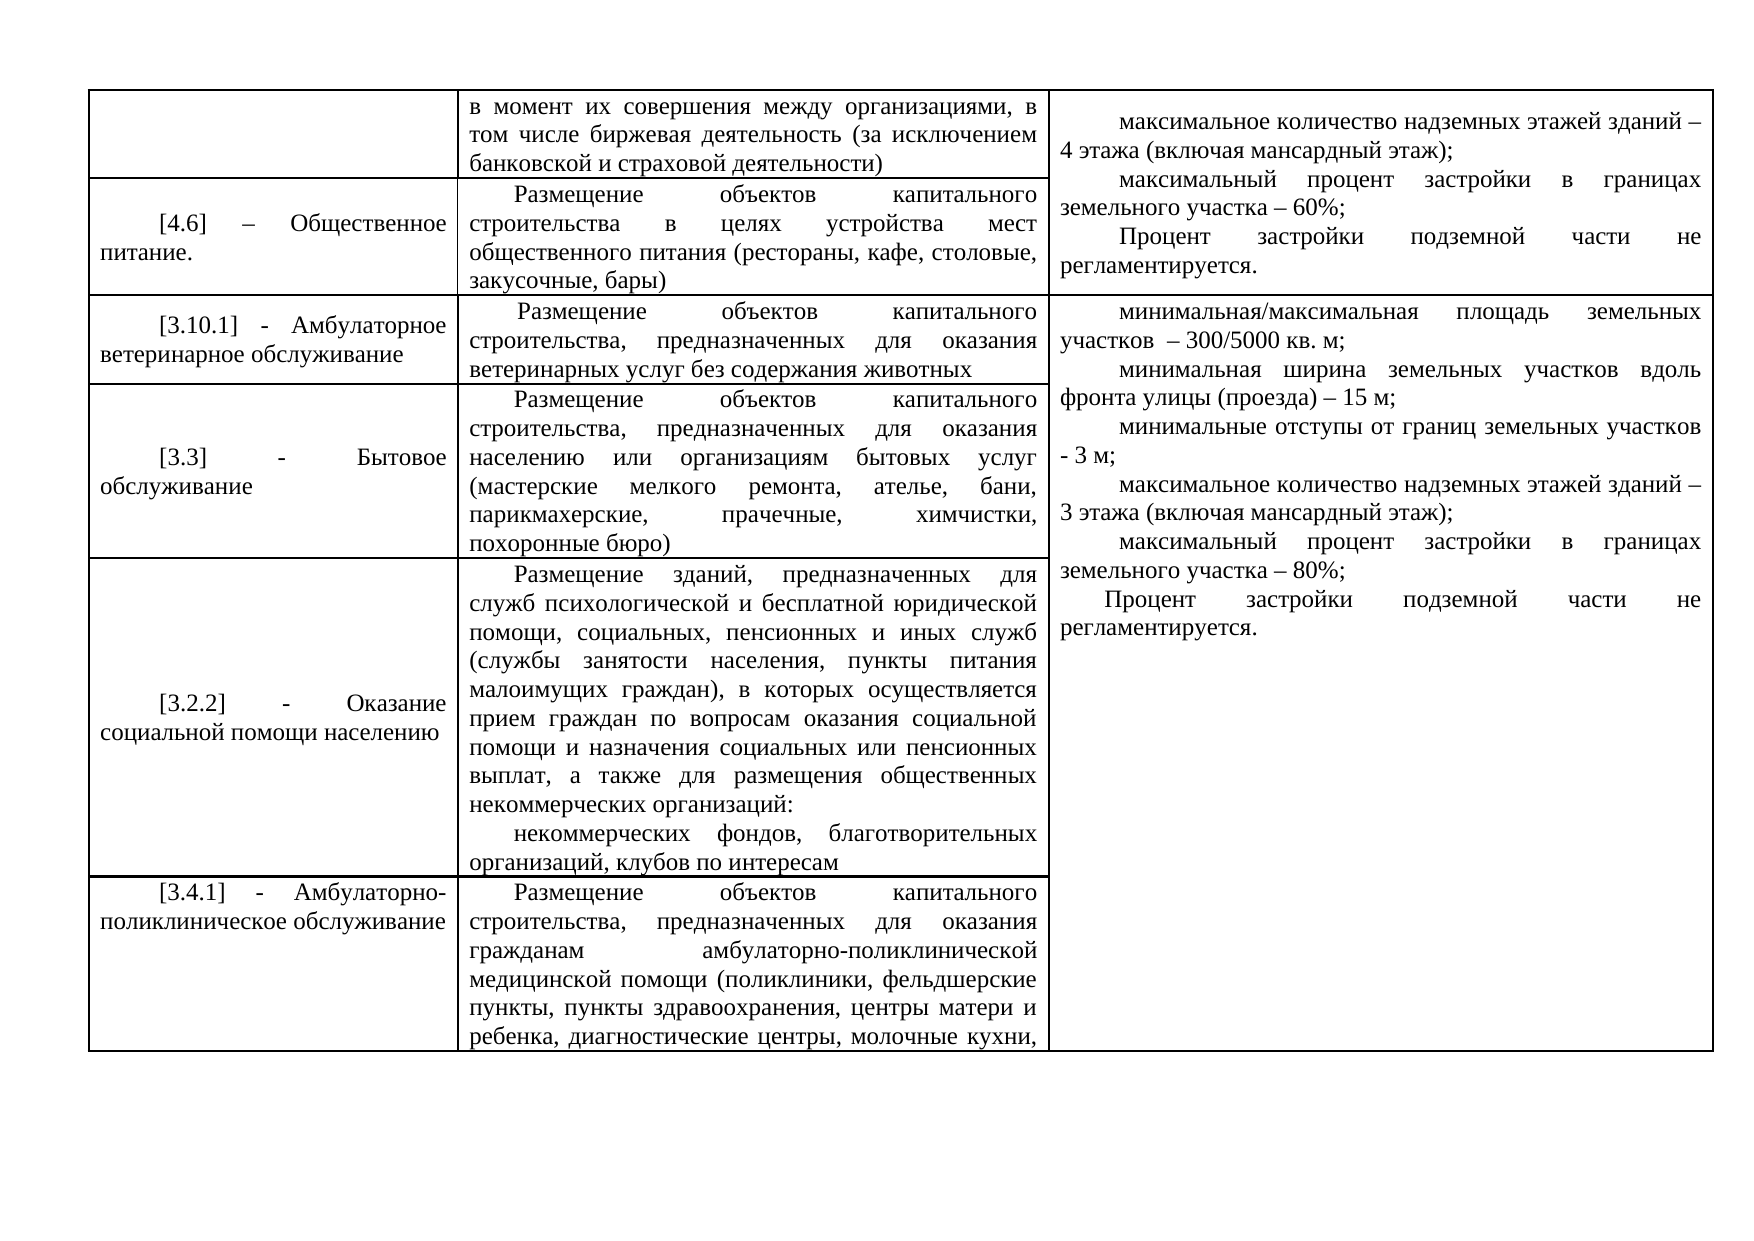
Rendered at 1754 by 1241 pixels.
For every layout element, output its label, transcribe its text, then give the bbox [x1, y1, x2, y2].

table_cell минимальная/максимальная площадь земельных участков – 300/5000 кв. м; минимальная ширина земельных участков вдоль фронта улицы (проезда) – 15 м; минимальные отступы от границ земельных участков - 3 м; максимальное количество надземных этажей зданий – 3 этажа (включая мансардный этаж); максимальный процент застройки в границах земельного участка – 80%; Процент застройки подземной части не регламентируется. [1050, 296, 1712, 1050]
table_cell Размещение объектов капитального строительства в целях устройства мест общественного питания (рестораны, кафе, столовые, закусочные, бары) [666, 179, 1048, 294]
table_cell Размещение объектов капитального строительства, предназначенных для оказания населению или организациям бытовых услуг (мастерские мелкого ремонта, ателье, бани, парикмахерские, прачечные, химчистки, похоронные бюро) [459, 385, 1048, 557]
table_cell Размещение объектов капитального строительства, предназначенных для оказания ветеринарных услуг без содержания животных [459, 296, 1048, 382]
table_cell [90, 91, 457, 177]
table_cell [90, 878, 457, 1050]
table_cell [3.10.1] - Амбулаторное ветеринарное обслуживание [90, 296, 457, 382]
table_cell [3.2.2] - Оказание социальной помощи населению [90, 559, 457, 875]
table_cell Размещение зданий, предназначенных для служб психологической и бесплатной юридической помощи, социальных, пенсионных и иных служб (службы занятости населения, пункты питания малоимущих граждан), в которых осуществляется прием граждан по вопросам оказания социальной помощи и назначения социальных или пенсионных выплат, а также для размещения общественных некоммерческих организаций: некоммерческих фондов, благотворительных организаций, клубов по интересам [459, 559, 1048, 875]
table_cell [1050, 91, 1712, 294]
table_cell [459, 91, 1048, 177]
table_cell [459, 878, 1048, 1050]
table_cell [4.6] – Общественное питание. [90, 179, 457, 294]
table_cell [3.3] - Бытовое обслуживание [90, 385, 457, 557]
